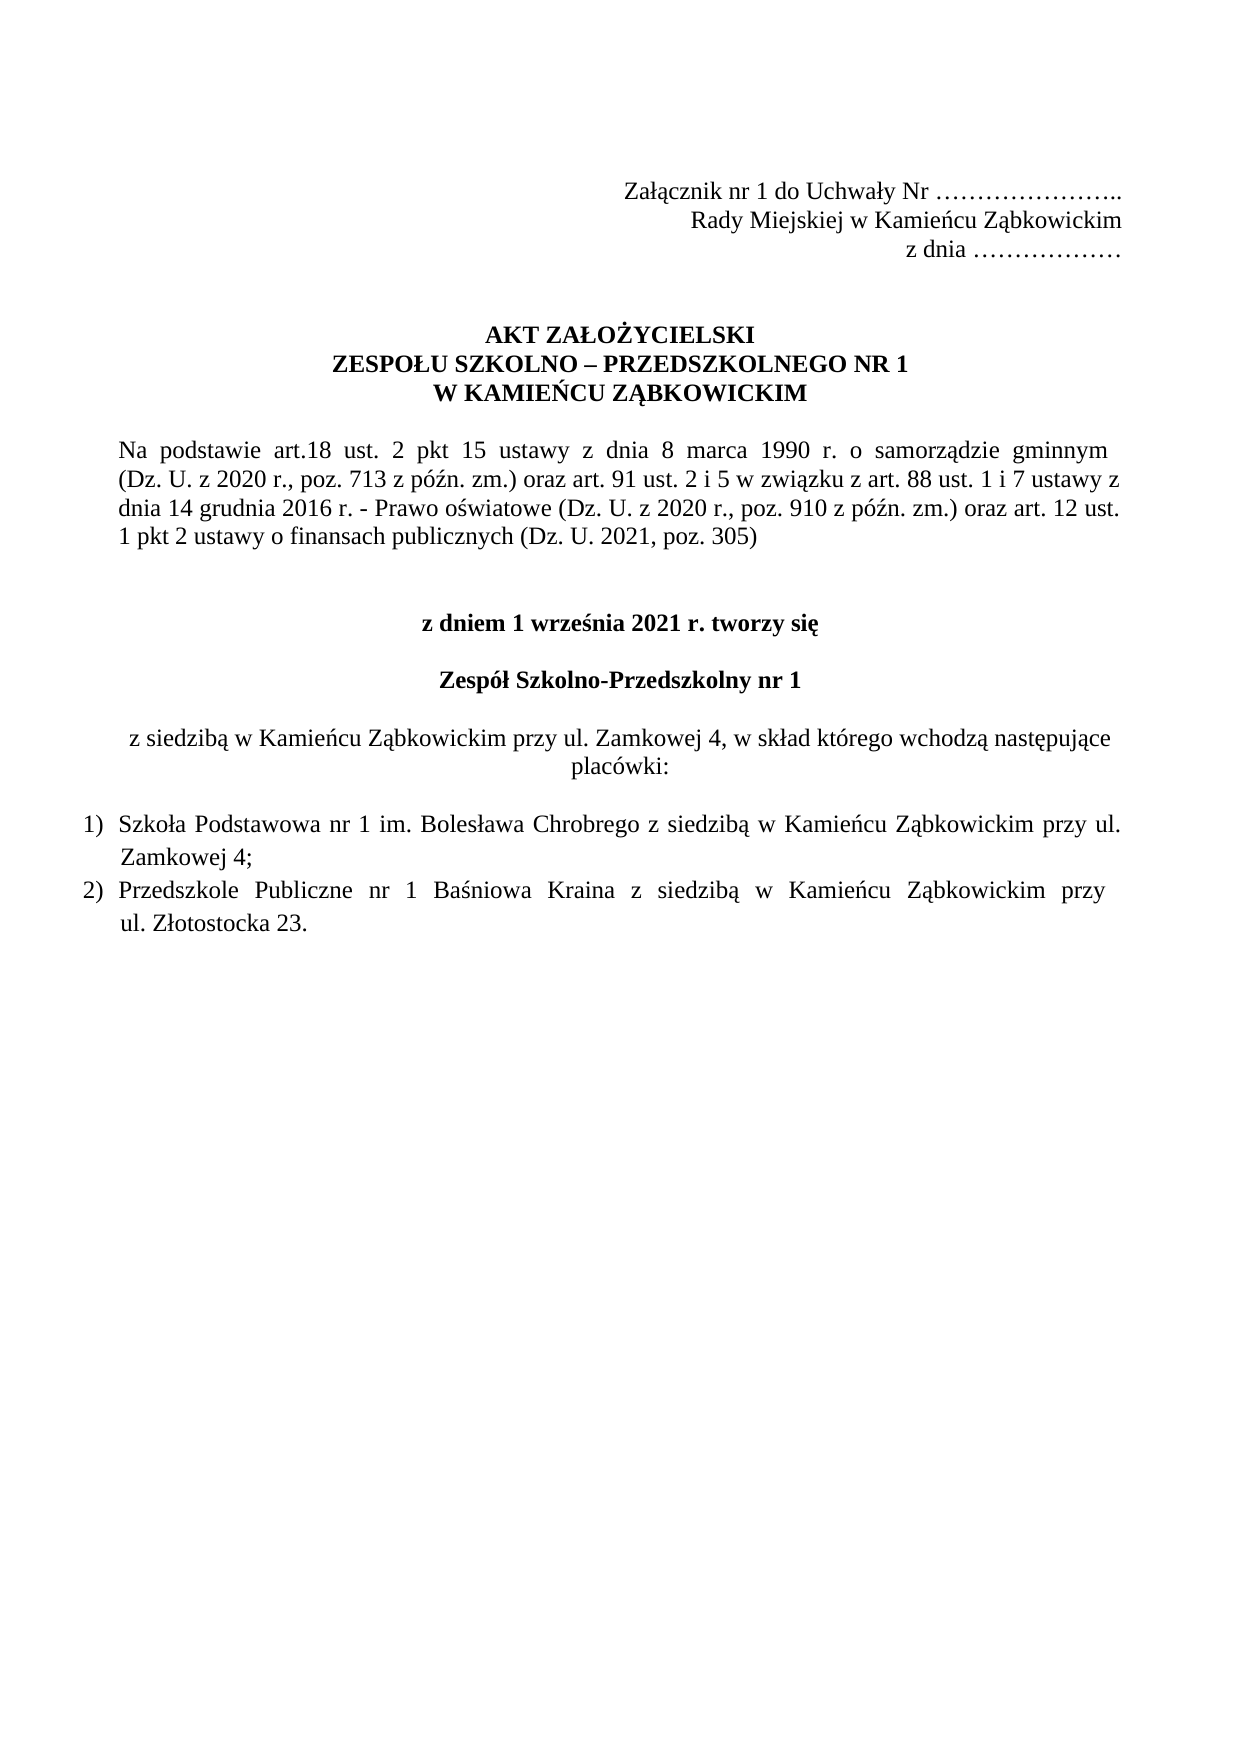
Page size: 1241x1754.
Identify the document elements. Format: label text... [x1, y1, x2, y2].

text z dniem 1 września 2021 r. tworzy się [118, 608, 1122, 636]
text Zespół Szkolno-Przedszkolny nr 1 [118, 665, 1122, 694]
text ZESPOŁU SZKOLNO – PRZEDSZKOLNEGO NR 1 [118, 349, 1122, 378]
text W KAMIEŃCU ZĄBKOWICKIM [118, 378, 1122, 406]
text Załącznik nr 1 do Uchwały Nr ………………….. [118, 176, 1122, 205]
list Szkoła Podstawowa nr 1 im. Bolesława Chrobrego z siedzibą w Kamieńcu Ząbkowickim przy ul. Zamkowej 4; [83, 809, 1122, 871]
text z siedzibą w Kamieńcu Ząbkowickim przy ul. Zamkowej 4, w skład którego wchodzą następujące placówki: [118, 723, 1122, 780]
text AKT ZAŁOŻYCIELSKI [118, 320, 1122, 349]
text Na podstawie art.18 ust. 2 pkt 15 ustawy z dnia 8 marca 1990 r. o samorządzie gminnym (Dz. U. z 2020 r., poz. 713 z późn. zm.) oraz art. 91 ust. 2 i 5 w związku z art. 88 ust. 1 i 7 ustawy z dnia 14 grudnia 2016 r. - Prawo oświatowe (Dz. U. z 2020 r., poz. 910 z późn. zm.) oraz art. 12 ust. 1 pkt 2 ustawy o finansach publicznych (Dz. U. 2021, poz. 305) [118, 435, 1122, 550]
text z dnia ……………… [118, 234, 1122, 263]
text Rady Miejskiej w Kamieńcu Ząbkowickim [118, 205, 1122, 234]
list Przedszkole Publiczne nr 1 Baśniowa Kraina z siedzibą w Kamieńcu Ząbkowickim przy ul. Złotostocka 23. [83, 875, 1122, 937]
